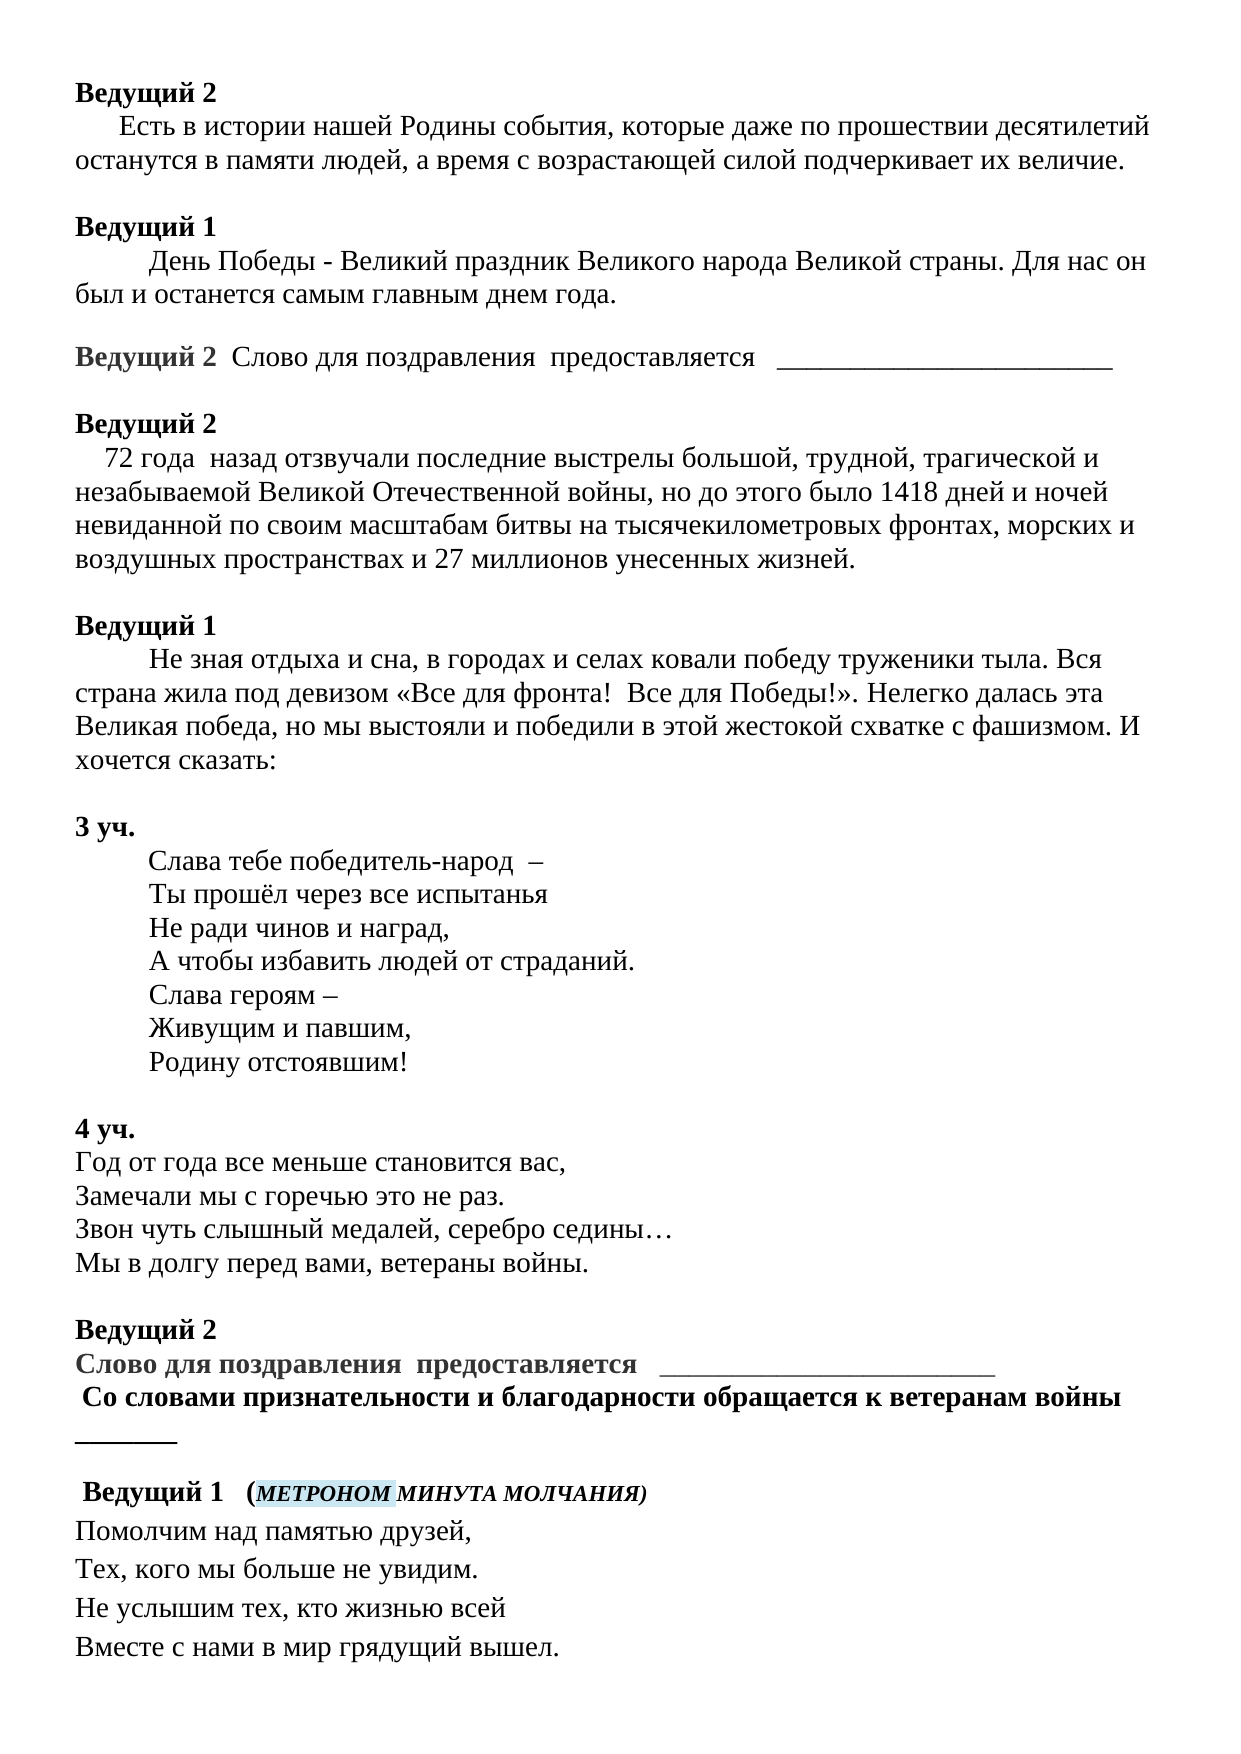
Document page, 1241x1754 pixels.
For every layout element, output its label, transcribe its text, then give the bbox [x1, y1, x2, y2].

text 72 года назад отзвучали последние выстрелы большой, трудной, трагической и незабываемой Великой Отечественной войны, но до этого было 1418 дней и ночей невиданной по своим масштабам битвы на тысячекилометровых фронтах, морских и воздушных пространствах и 27 миллионов унесенных жизней. [75, 440, 1165, 574]
text Слава тебе победитель-народ – [75, 843, 1165, 876]
text Ведущий 1 [75, 608, 1165, 641]
text Слава героям – Живущим и павшим, Родину отстоявшим! [75, 977, 1165, 1077]
text Ведущий 2 [75, 1312, 1165, 1346]
text Ведущий 2 [75, 75, 1165, 108]
text 3 уч. [75, 809, 1165, 843]
text Не зная отдыха и сна, в городах и селах ковали победу труженики тыла. Вся страна жила под девизом «Все для фронта! Все для Победы!». Нелегко далась эта Великая победа, но мы выстояли и победили в этой жестокой схватке с фашизмом. И хочется сказать: [75, 641, 1165, 776]
text День Победы - Великий праздник Великого народа Великой страны. Для нас он был и останется самым главным днем года. [75, 243, 1165, 310]
text 4 уч. [75, 1111, 1165, 1144]
text Не ради чинов и наград, [75, 910, 1165, 943]
text Со словами признательности и благодарности обращается к ветеранам войны _______ [75, 1379, 1165, 1446]
text Ты прошёл через все испытанья [75, 876, 1165, 910]
text Ведущий 2 [75, 407, 1165, 440]
text А чтобы избавить людей от страданий. [75, 943, 1165, 977]
text Ведущий 2 Слово для поздравления предоставляется _______________________ [75, 339, 1165, 372]
text Год от года все меньше становится вас, Замечали мы с горечью это не раз. Звон чуть слышный медалей, серебро седины… Мы в долгу перед вами, ветераны войны. [75, 1144, 1165, 1279]
text Ведущий 1 [75, 209, 1165, 243]
text Есть в истории нашей Родины события, которые даже по прошествии десятилетий останутся в памяти людей, а время с возрастающей силой подчеркивает их величие. [75, 108, 1165, 176]
text Ведущий 1 (МЕТРОНОМ МИНУТА МОЛЧАНИЯ) Помолчим над памятью друзей, Тех, кого мы больше не увидим. Не услышим тех, кто жизнью всей Вместе с нами в мир грядущий вышел. [75, 1474, 1165, 1662]
text Слово для поздравления предоставляется _______________________ [75, 1346, 1165, 1379]
